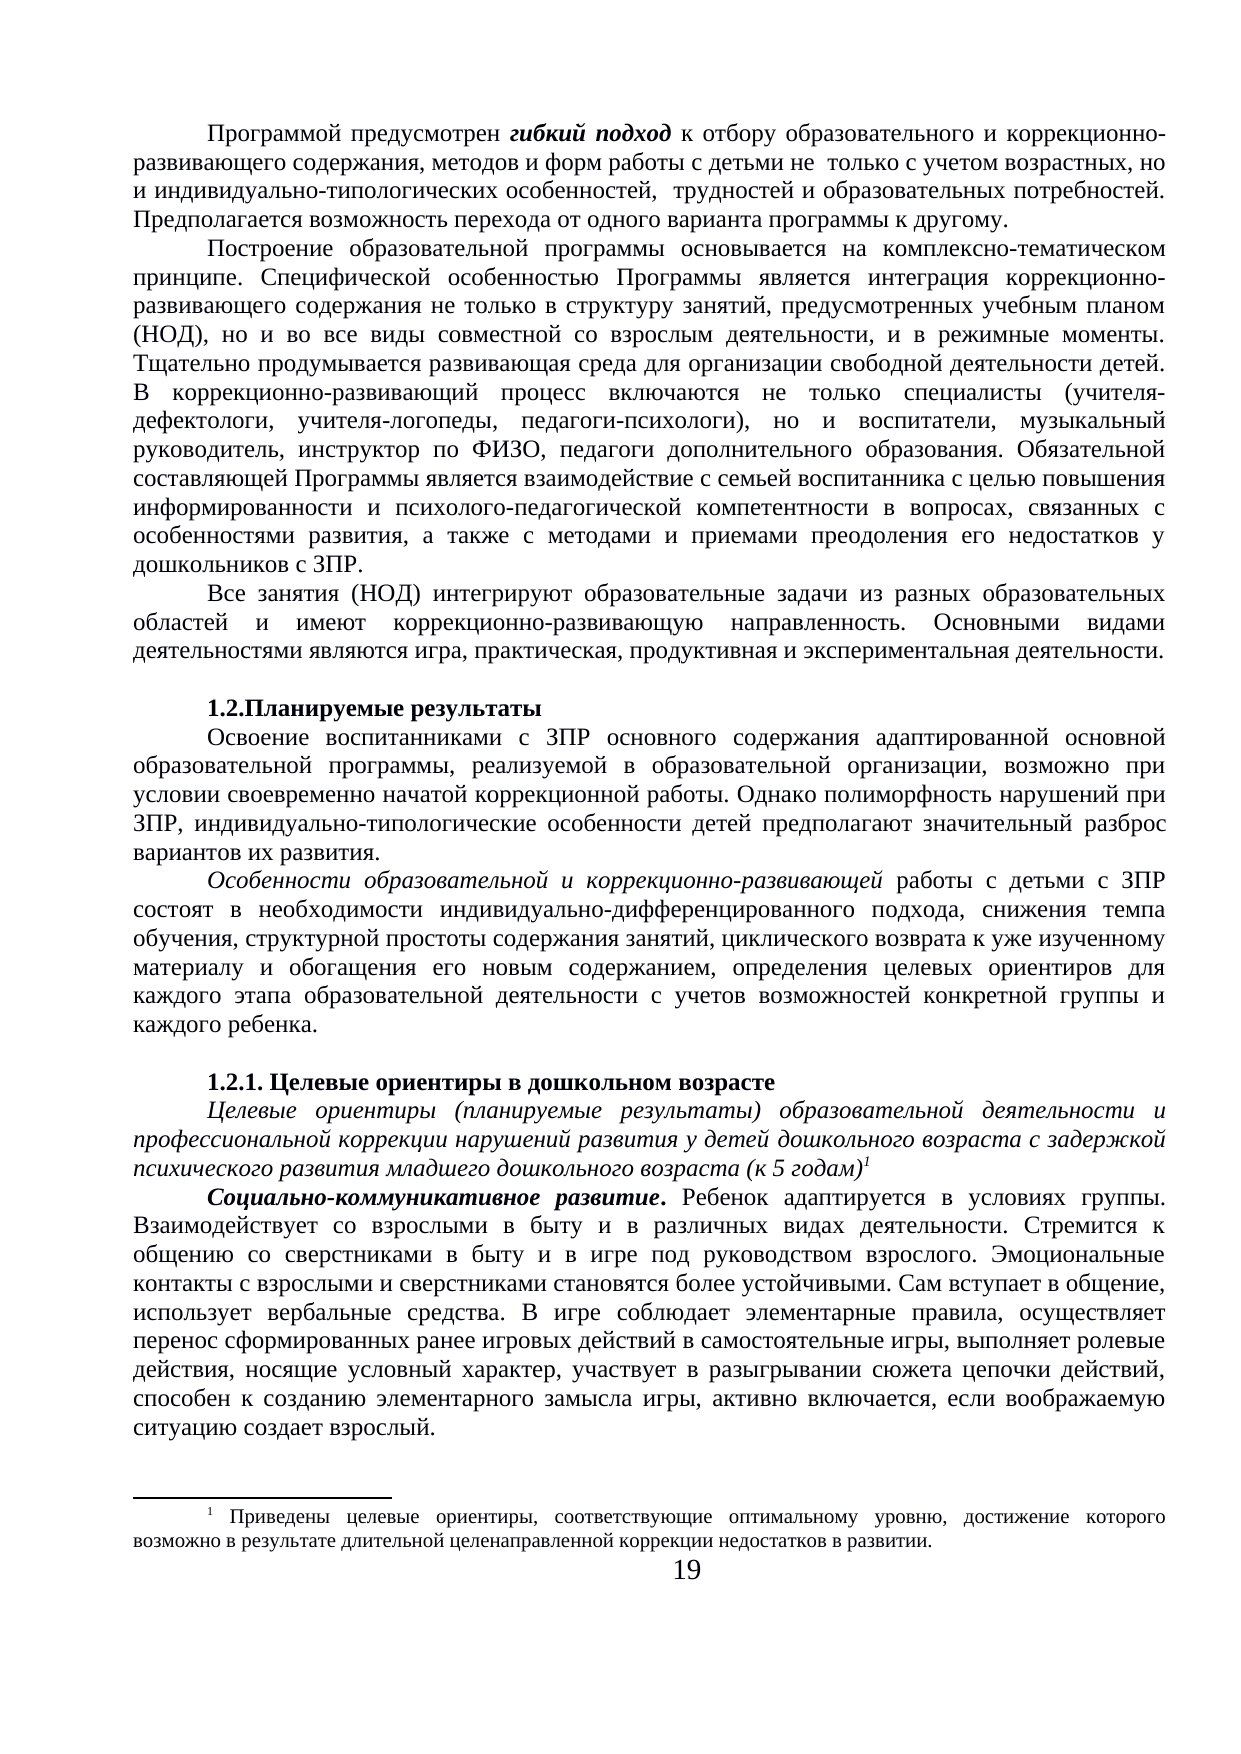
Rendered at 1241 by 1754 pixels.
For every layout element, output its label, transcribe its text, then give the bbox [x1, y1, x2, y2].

text Социально-коммуникативное развитие. Ребенок адаптируется в условиях группы. Взаимодействует со взрослыми в быту и в различных видах деятельности. Стремится к общению со сверстниками в быту и в игре под руководством взрослого. Эмоциональные контакты с взрослыми и сверстниками становятся более устойчивыми. Сам вступает в общение, использует вербальные средства. В игре соблюдает элементарные правила, осуществляет перенос сформированных ранее игровых действий в самостоятельные игры, выполняет ролевые действия, носящие условный характер, участвует в разыгрывании сюжета цепочки действий, способен к созданию элементарного замысла игры, активно включается, если воображаемую ситуацию создает взрослый. [133, 1182, 1166, 1441]
text Особенности образовательной и коррекционно-развивающей работы с детьми с ЗПР состоят в необходимости индивидуально-дифференцированного подхода, снижения темпа обучения, структурной простоты содержания занятий, циклического возврата к уже изученному материалу и обогащения его новым содержанием, определения целевых ориентиров для каждого этапа образовательной деятельности с учетов возможностей конкретной группы и каждого ребенка. [133, 866, 1166, 1038]
text Программой предусмотрен гибкий подход к отбору образовательного и коррекционно-развивающего содержания, методов и форм работы с детьми не только с учетом возрастных, но и индивидуально-типологических особенностей, трудностей и образовательных потребностей. Предполагается возможность перехода от одного варианта программы к другому. [133, 118, 1166, 233]
text Все занятия (НОД) интегрируют образовательные задачи из разных образовательных областей и имеют коррекционно-развивающую направленность. Основными видами деятельностями являются игра, практическая, продуктивная и экспериментальная деятельности. [133, 578, 1166, 664]
text 1.2.Планируемые результаты [133, 693, 1166, 722]
text Освоение воспитанниками с ЗПР основного содержания адаптированной основной образовательной программы, реализуемой в образовательной организации, возможно при условии своевременно начатой коррекционной работы. Однако полиморфность нарушений при ЗПР, индивидуально-типологические особенности детей предполагают значительный разброс вариантов их развития. [133, 722, 1166, 866]
text Целевые ориентиры (планируемые результаты) образовательной деятельности и профессиональной коррекции нарушений развития у детей дошкольного возраста с задержкой психического развития младшего дошкольного возраста (к 5 годам) [133, 1096, 1166, 1182]
text Построение образовательной программы основывается на комплексно-тематическом принципе. Специфической особенностью Программы является интеграция коррекционно-развивающего содержания не только в структуру занятий, предусмотренных учебным планом (НОД), но и во все виды совместной со взрослым деятельности, и в режимные моменты. Тщательно продумывается развивающая среда для организации свободной деятельности детей. В коррекционно-развивающий процесс включаются не только специалисты (учителя-дефектологи, учителя-логопеды, педагоги-психологи), но и воспитатели, музыкальный руководитель, инструктор по ФИЗО, педагоги дополнительного образования. Обязательной составляющей Программы является взаимодействие с семьей воспитанника с целью повышения информированности и психолого-педагогической компетентности в вопросах, связанных с особенностями развития, а также с методами и приемами преодоления его недостатков у дошкольников с ЗПР. [133, 233, 1166, 578]
text 1.2.1. Целевые ориентиры в дошкольном возрасте [133, 1067, 1166, 1096]
